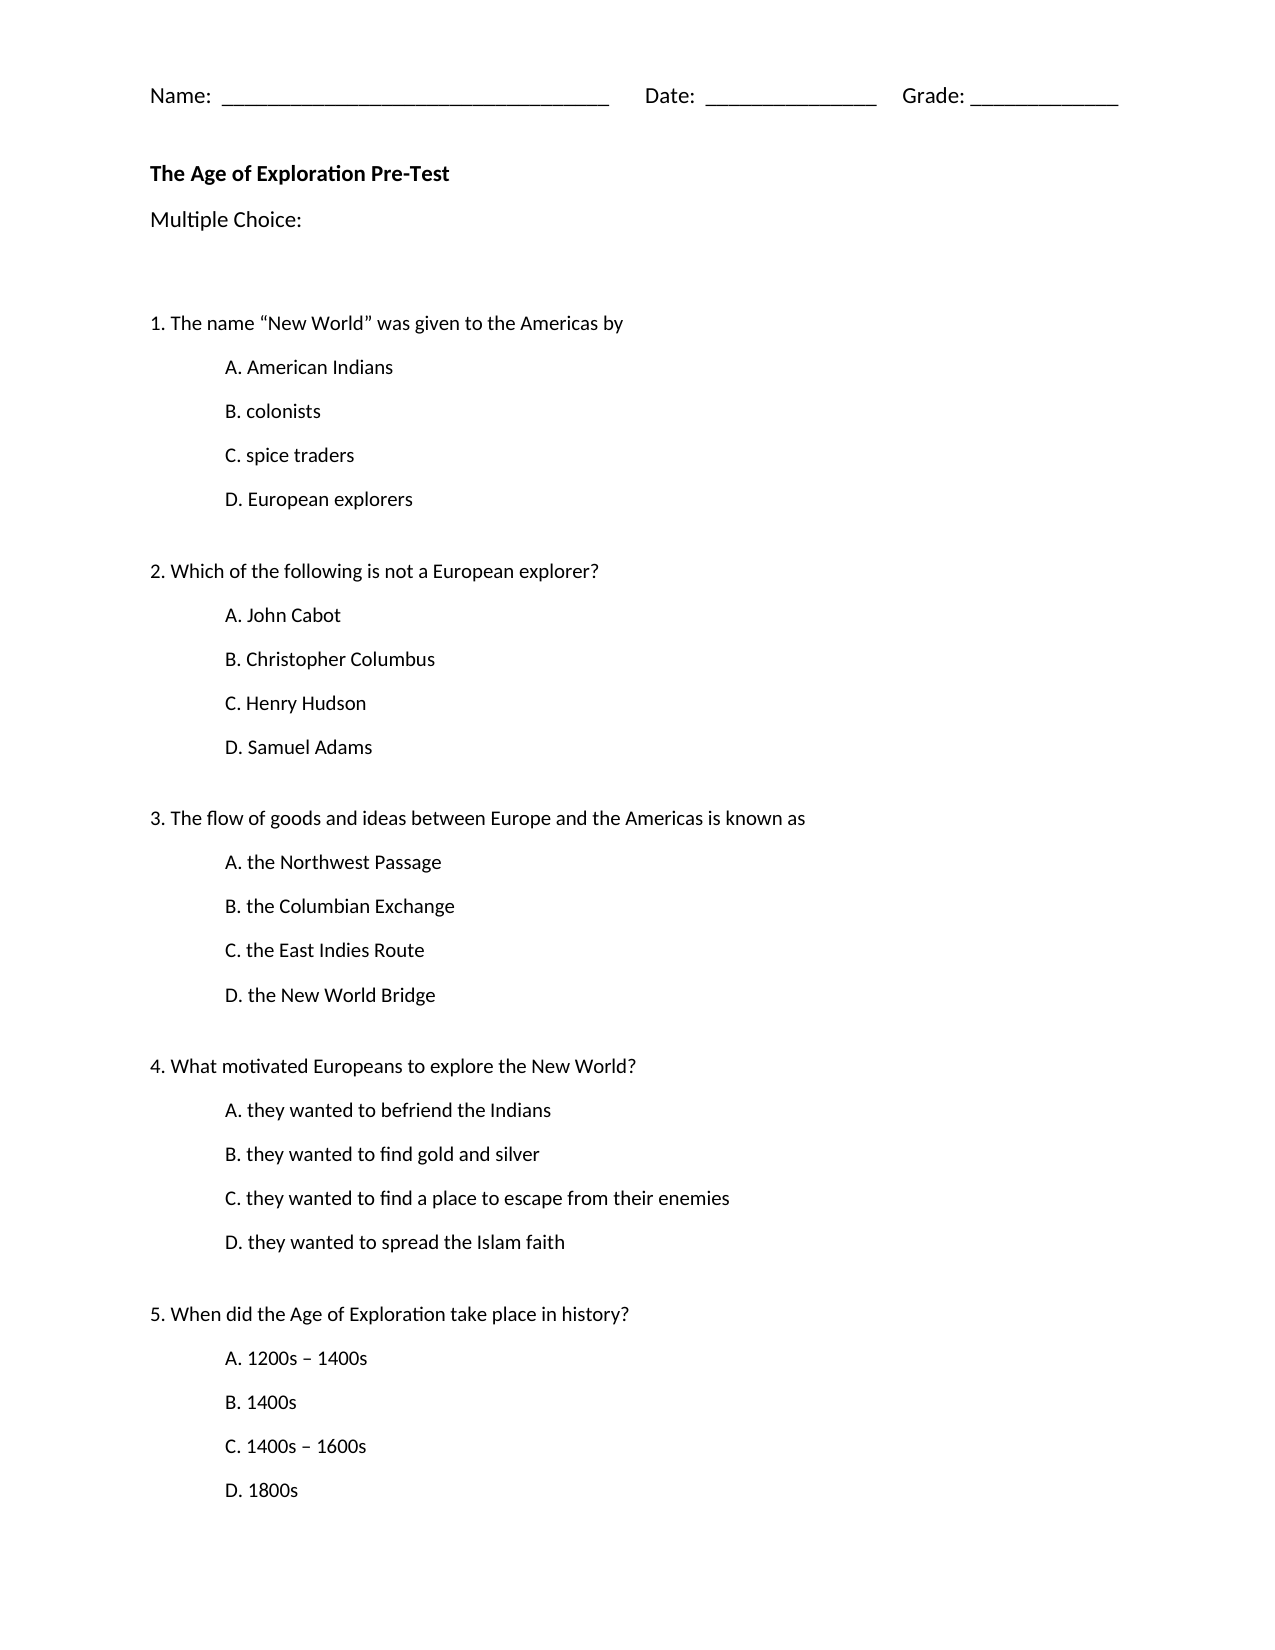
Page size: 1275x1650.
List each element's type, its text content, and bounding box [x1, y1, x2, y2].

text 3. The flow of goods and ideas between Europe and the Americas is known as [150, 806, 1125, 831]
text A. 1200s – 1400s [150, 1345, 1125, 1370]
text B. the Columbian Exchange [150, 894, 1125, 919]
text B. they wanted to find gold and silver [150, 1141, 1125, 1167]
text D. 1800s [150, 1477, 1125, 1503]
text C. the East Indies Route [150, 938, 1125, 963]
text Name: __________________________________ Date: _______________ Grade: _____________ [150, 82, 1125, 110]
text 5. When did the Age of Exploration take place in history? [150, 1301, 1125, 1326]
text B. colonists [150, 398, 1125, 424]
text B. Christopher Columbus [150, 646, 1125, 671]
text 2. Which of the following is not a European explorer? [150, 558, 1125, 583]
text D. European explorers [150, 486, 1125, 512]
text C. Henry Hudson [150, 690, 1125, 715]
text The Age of Exploration Pre-Test [150, 159, 1125, 187]
text 1. The name “New World” was given to the Americas by [150, 310, 1125, 336]
text C. they wanted to find a place to escape from their enemies [150, 1185, 1125, 1211]
text Multiple Choice: [150, 206, 1125, 234]
text A. they wanted to befriend the Indians [150, 1097, 1125, 1123]
text D. they wanted to spread the Islam faith [150, 1229, 1125, 1255]
text B. 1400s [150, 1389, 1125, 1414]
text C. spice traders [150, 442, 1125, 468]
text A. John Cabot [150, 602, 1125, 627]
text A. American Indians [150, 354, 1125, 379]
text 4. What motivated Europeans to explore the New World? [150, 1053, 1125, 1079]
text D. the New World Bridge [150, 982, 1125, 1007]
text D. Samuel Adams [150, 734, 1125, 759]
text C. 1400s – 1600s [150, 1433, 1125, 1458]
text A. the Northwest Passage [150, 849, 1125, 875]
